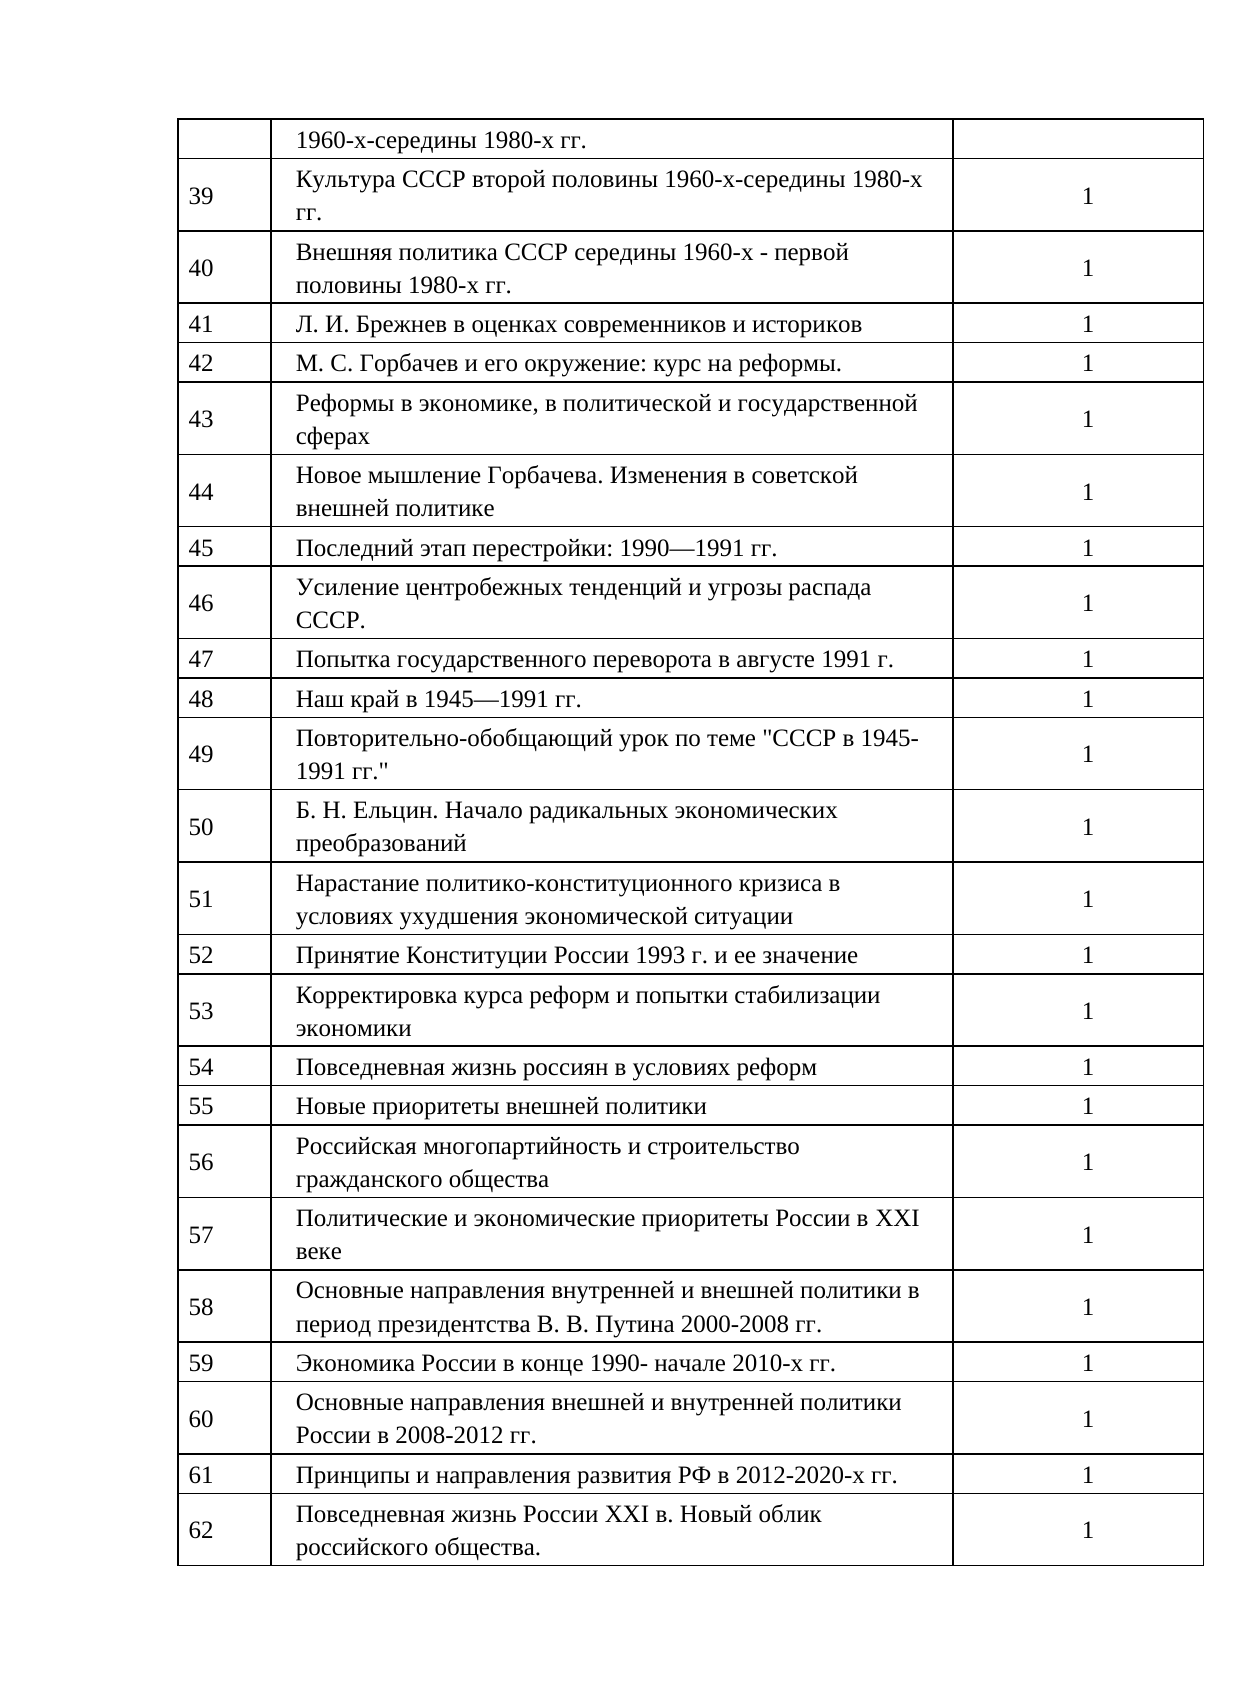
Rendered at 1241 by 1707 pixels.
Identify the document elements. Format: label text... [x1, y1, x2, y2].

table_cell Принципы и направления развития РФ в 2012-2020-х гг. [272, 1455, 952, 1492]
table_cell 44 [179, 455, 270, 526]
table_cell 1 [954, 343, 1203, 381]
table_cell 46 [179, 567, 270, 638]
table_cell Российская многопартийность и строительство гражданского общества [272, 1126, 952, 1196]
table_cell 40 [179, 232, 270, 302]
table_cell Реформы в экономике, в политической и государственной сферах [272, 383, 952, 453]
table_cell Усиление центробежных тенденций и угрозы распада СССР. [272, 567, 952, 638]
table_cell Основные направления внешней и внутренней политики России в 2008-2012 гг. [272, 1382, 952, 1453]
table_cell Новые приоритеты внешней политики [272, 1086, 952, 1124]
table_cell 1 [954, 1343, 1203, 1381]
table_cell 45 [179, 527, 270, 565]
table_cell 1 [954, 1086, 1203, 1124]
table_cell 50 [179, 790, 270, 861]
table_cell 1 [954, 975, 1203, 1045]
table_cell 48 [179, 679, 270, 716]
table_cell 1 [954, 159, 1203, 230]
table_cell Внешняя политика СССР середины 1960-х - первой половины 1980-х гг. [272, 232, 952, 302]
table_cell 1 [954, 1198, 1203, 1269]
table_cell 39 [179, 159, 270, 230]
table_cell М. С. Горбачев и его окружение: курс на реформы. [272, 343, 952, 381]
table_cell Попытка государственного переворота в августе 1991 г. [272, 639, 952, 677]
table_cell 1 [954, 1455, 1203, 1492]
table_cell 43 [179, 383, 270, 453]
table_cell 1 [954, 1382, 1203, 1453]
table_cell Повседневная жизнь россиян в условиях реформ [272, 1047, 952, 1085]
table_cell 1 [954, 639, 1203, 677]
table_cell 1 [954, 383, 1203, 453]
table_cell 49 [179, 718, 270, 789]
table_cell 1 [954, 1126, 1203, 1196]
table_cell 42 [179, 343, 270, 381]
table_cell Экономика России в конце 1990- начале 2010-х гг. [272, 1343, 952, 1381]
table_cell Новое мышление Горбачева. Изменения в советской внешней политике [272, 455, 952, 526]
table_cell 53 [179, 975, 270, 1045]
table_cell 47 [179, 639, 270, 677]
table_cell 61 [179, 1455, 270, 1492]
table_cell 62 [179, 1494, 270, 1565]
table_cell 57 [179, 1198, 270, 1269]
table_cell Л. И. Брежнев в оценках современников и историков [272, 304, 952, 342]
table_cell Политические и экономические приоритеты России в XXI веке [272, 1198, 952, 1269]
table_cell Принятие Конституции России 1993 г. и ее значение [272, 935, 952, 973]
table_cell 58 [179, 1271, 270, 1341]
table_cell 1 [954, 120, 1203, 157]
table_cell Наш край в 1945—1991 гг. [272, 679, 952, 716]
table_cell 41 [179, 304, 270, 342]
table_cell 1 [954, 527, 1203, 565]
table_cell Повторительно-обобщающий урок по теме "СССР в 1945-1991 гг." [272, 718, 952, 789]
table_cell 1 [954, 790, 1203, 861]
table_cell 1 [954, 567, 1203, 638]
table_cell 1 [954, 455, 1203, 526]
table_cell Повседневная жизнь России XXI в. Новый облик российского общества. [272, 1494, 952, 1565]
table_cell Корректировка курса реформ и попытки стабилизации экономики [272, 975, 952, 1045]
table_cell 60 [179, 1382, 270, 1453]
table_cell 1 [954, 304, 1203, 342]
table_cell 56 [179, 1126, 270, 1196]
table_cell Последний этап перестройки: 1990—1991 гг. [272, 527, 952, 565]
table_cell 1 [954, 863, 1203, 933]
table_cell Культура СССР второй половины 1960-х-середины 1980-х гг. [272, 159, 952, 230]
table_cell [272, 120, 952, 157]
table_cell 38 [179, 120, 270, 157]
table_cell 1 [954, 1047, 1203, 1085]
table_cell 1 [954, 1494, 1203, 1565]
table_cell Нарастание политико-конституционного кризиса в условиях ухудшения экономической ситуации [272, 863, 952, 933]
table_cell 52 [179, 935, 270, 973]
table_cell 54 [179, 1047, 270, 1085]
table_cell 1 [954, 1271, 1203, 1341]
table_cell 51 [179, 863, 270, 933]
table_cell 1 [954, 718, 1203, 789]
table_cell 59 [179, 1343, 270, 1381]
table_cell 1 [954, 679, 1203, 716]
table_cell 1 [954, 232, 1203, 302]
table_cell Б. Н. Ельцин. Начало радикальных экономических преобразований [272, 790, 952, 861]
table_cell 55 [179, 1086, 270, 1124]
table_cell 1 [954, 935, 1203, 973]
table_cell Основные направления внутренней и внешней политики в период президентства В. В. Путина 2000-2008 гг. [272, 1271, 952, 1341]
